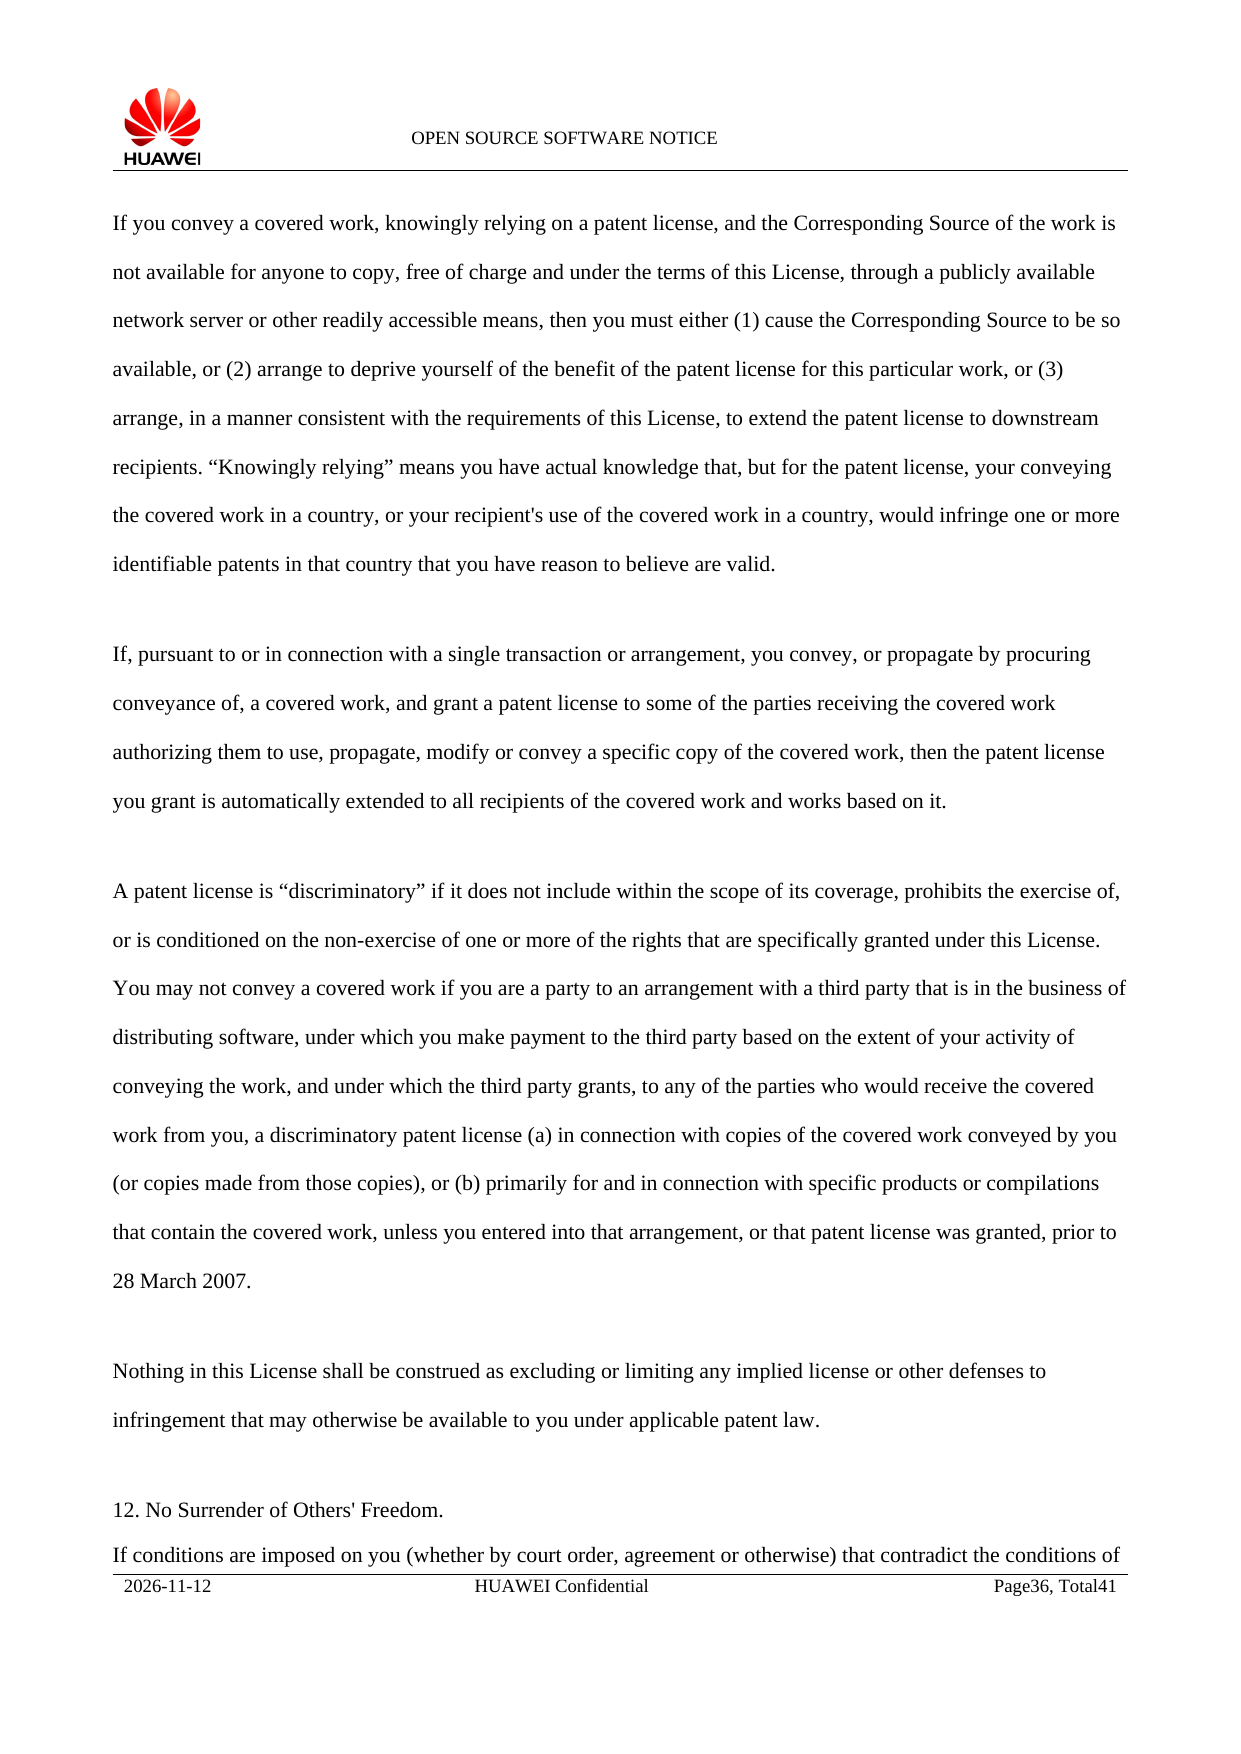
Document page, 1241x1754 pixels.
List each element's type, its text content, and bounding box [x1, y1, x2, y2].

text Nothing in this License shall be construed as excluding or limiting any implied license or other defenses to infringement that may otherwise be available to you under applicable patent law. [112, 1354, 1128, 1436]
text A patent license is “discriminatory” if it does not include within the scope of its coverage, prohibits the exercise of, or is conditioned on the non-exercise of one or more of the rights that are specifically granted under this License. You may not convey a covered work if you are a party to an arrangement with a third party that is in the business of distributing software, under which you make payment to the third party based on the extent of your activity of conveying the work, and under which the third party grants, to any of the parties who would receive the covered work from you, a discriminatory patent license (a) in connection with copies of the covered work conveyed by you (or copies made from those copies), or (b) primarily for and in connection with specific products or compilations that contain the covered work, unless you entered into that arrangement, or that patent license was granted, prior to 28 March 2007. [112, 874, 1128, 1297]
text If you convey a covered work, knowingly relying on a patent license, and the Corresponding Source of the work is not available for anyone to copy, free of charge and under the terms of this License, through a publicly available network server or other readily accessible means, then you must either (1) cause the Corresponding Source to be so available, or (2) arrange to deprive yourself of the benefit of the patent license for this particular work, or (3) arrange, in a manner consistent with the requirements of this License, to extend the patent license to downstream recipients. “Knowingly relying” means you have actual knowledge that, but for the patent license, your conveying the covered work in a country, or your recipient's use of the covered work in a country, would infringe one or more identifiable patents in that country that you have reason to believe are valid. [112, 206, 1128, 580]
picture [124, 88, 201, 165]
text If, pursuant to or in connection with a single transaction or arrangement, you convey, or propagate by procuring conveyance of, a covered work, and grant a patent license to some of the parties receiving the covered work authorizing them to use, propagate, modify or convey a specific copy of the covered work, then the patent license you grant is automatically extended to all recipients of the covered work and works based on it. [112, 638, 1128, 817]
text 12. No Surrender of Others' Freedom. [112, 1493, 1128, 1526]
